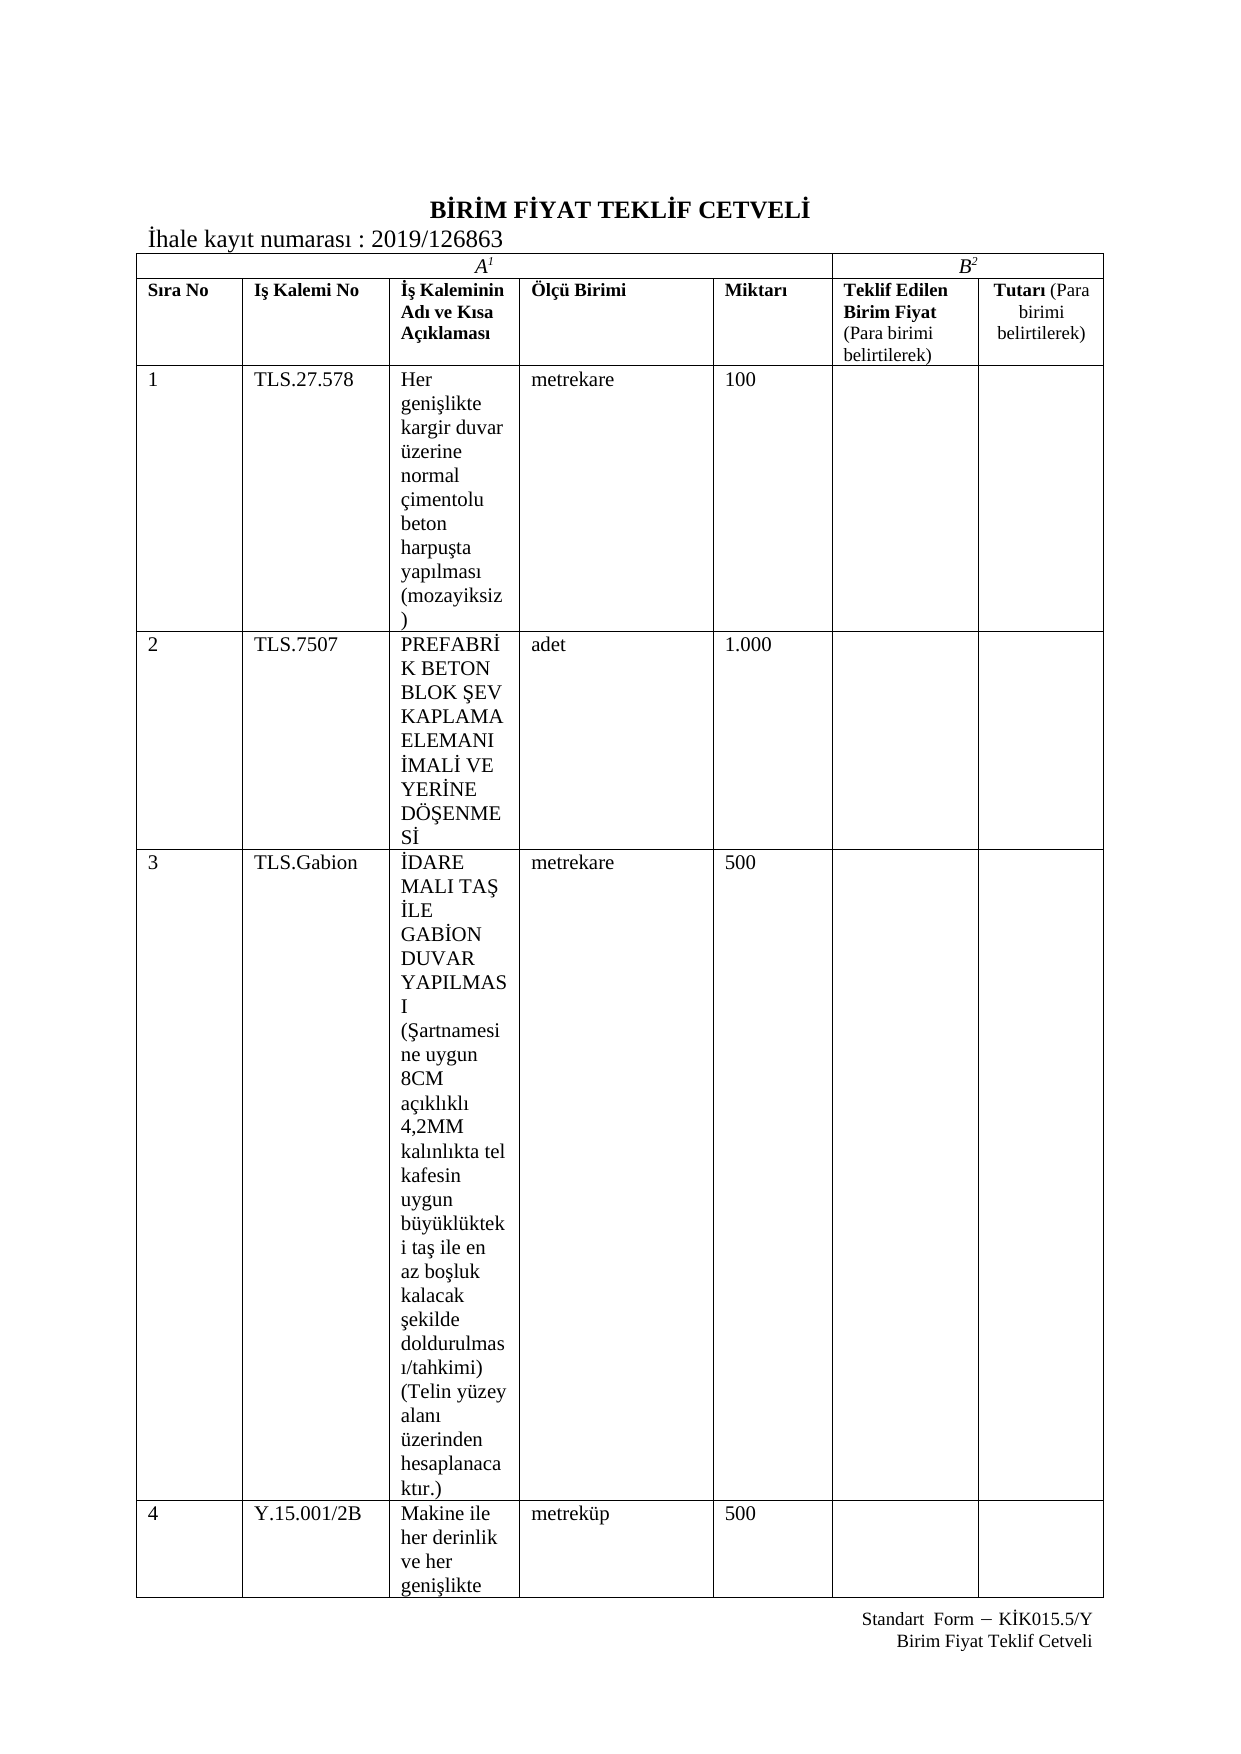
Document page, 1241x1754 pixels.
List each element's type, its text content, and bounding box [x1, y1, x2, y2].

table_cell TLS.27.578 [243, 366, 389, 631]
table_cell 1 [137, 366, 242, 631]
table_cell [833, 632, 978, 849]
table_cell Iş Kalemi No [243, 279, 389, 365]
table_cell 500 [714, 850, 832, 1499]
text BİRİM FİYAT TEKLİF CETVELİ [148, 196, 1093, 224]
table_cell [979, 1501, 1103, 1597]
table_cell TLS.7507 [243, 632, 389, 849]
table_cell metrekare [520, 366, 713, 631]
table_cell adet [520, 632, 713, 849]
table_cell [833, 1501, 978, 1597]
table_cell [979, 632, 1103, 849]
table_cell [979, 366, 1103, 631]
text İhale kayıt numarası : 2019/126863 [148, 224, 1093, 253]
table_header A1 [137, 254, 832, 278]
table_cell 1.000 [714, 632, 832, 849]
table_cell İDARE MALI TAŞ İLE GABİON DUVAR YAPILMASI (Şartnamesine uygun 8CM açıklıklı 4,2MM kalınlıkta tel kafesin uygun büyüklükteki taş ile en az boşluk kalacak şekilde doldurulması/tahkimi)(Telin yüzey alanı üzerinden hesaplanacaktır.) [390, 850, 519, 1499]
table_cell Sıra No [137, 279, 242, 365]
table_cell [390, 1501, 519, 1597]
table_cell [833, 366, 978, 631]
table_cell 3 [137, 850, 242, 1499]
table_cell Miktarı [714, 279, 832, 365]
table_cell TLS.Gabion [243, 850, 389, 1499]
table_cell 4 [137, 1501, 242, 1597]
table_cell [833, 850, 978, 1499]
table_cell Her genişlikte kargir duvar üzerine normal çimentolu beton harpuşta yapılması (mozayiksiz) [390, 366, 519, 631]
table_cell PREFABRİK BETON BLOK ŞEV KAPLAMA ELEMANI İMALİ VE YERİNE DÖŞENMESİ [390, 632, 519, 849]
table_cell metrekare [520, 850, 713, 1499]
table_cell [979, 850, 1103, 1499]
table_cell 500 [714, 1501, 832, 1597]
table_cell 100 [714, 366, 832, 631]
table_cell İş Kaleminin Adı ve Kısa Açıklaması [390, 279, 519, 365]
table_cell Y.15.001/2B [243, 1501, 389, 1597]
table_cell Teklif Edilen Birim Fiyat (Para birimi belirtilerek) [833, 279, 978, 365]
table_cell 2 [137, 632, 242, 849]
table_cell Tutarı (Para birimi belirtilerek) [979, 279, 1103, 365]
table_cell metreküp [520, 1501, 713, 1597]
table_header B2 [833, 254, 1103, 278]
table_cell Ölçü Birimi [520, 279, 713, 365]
